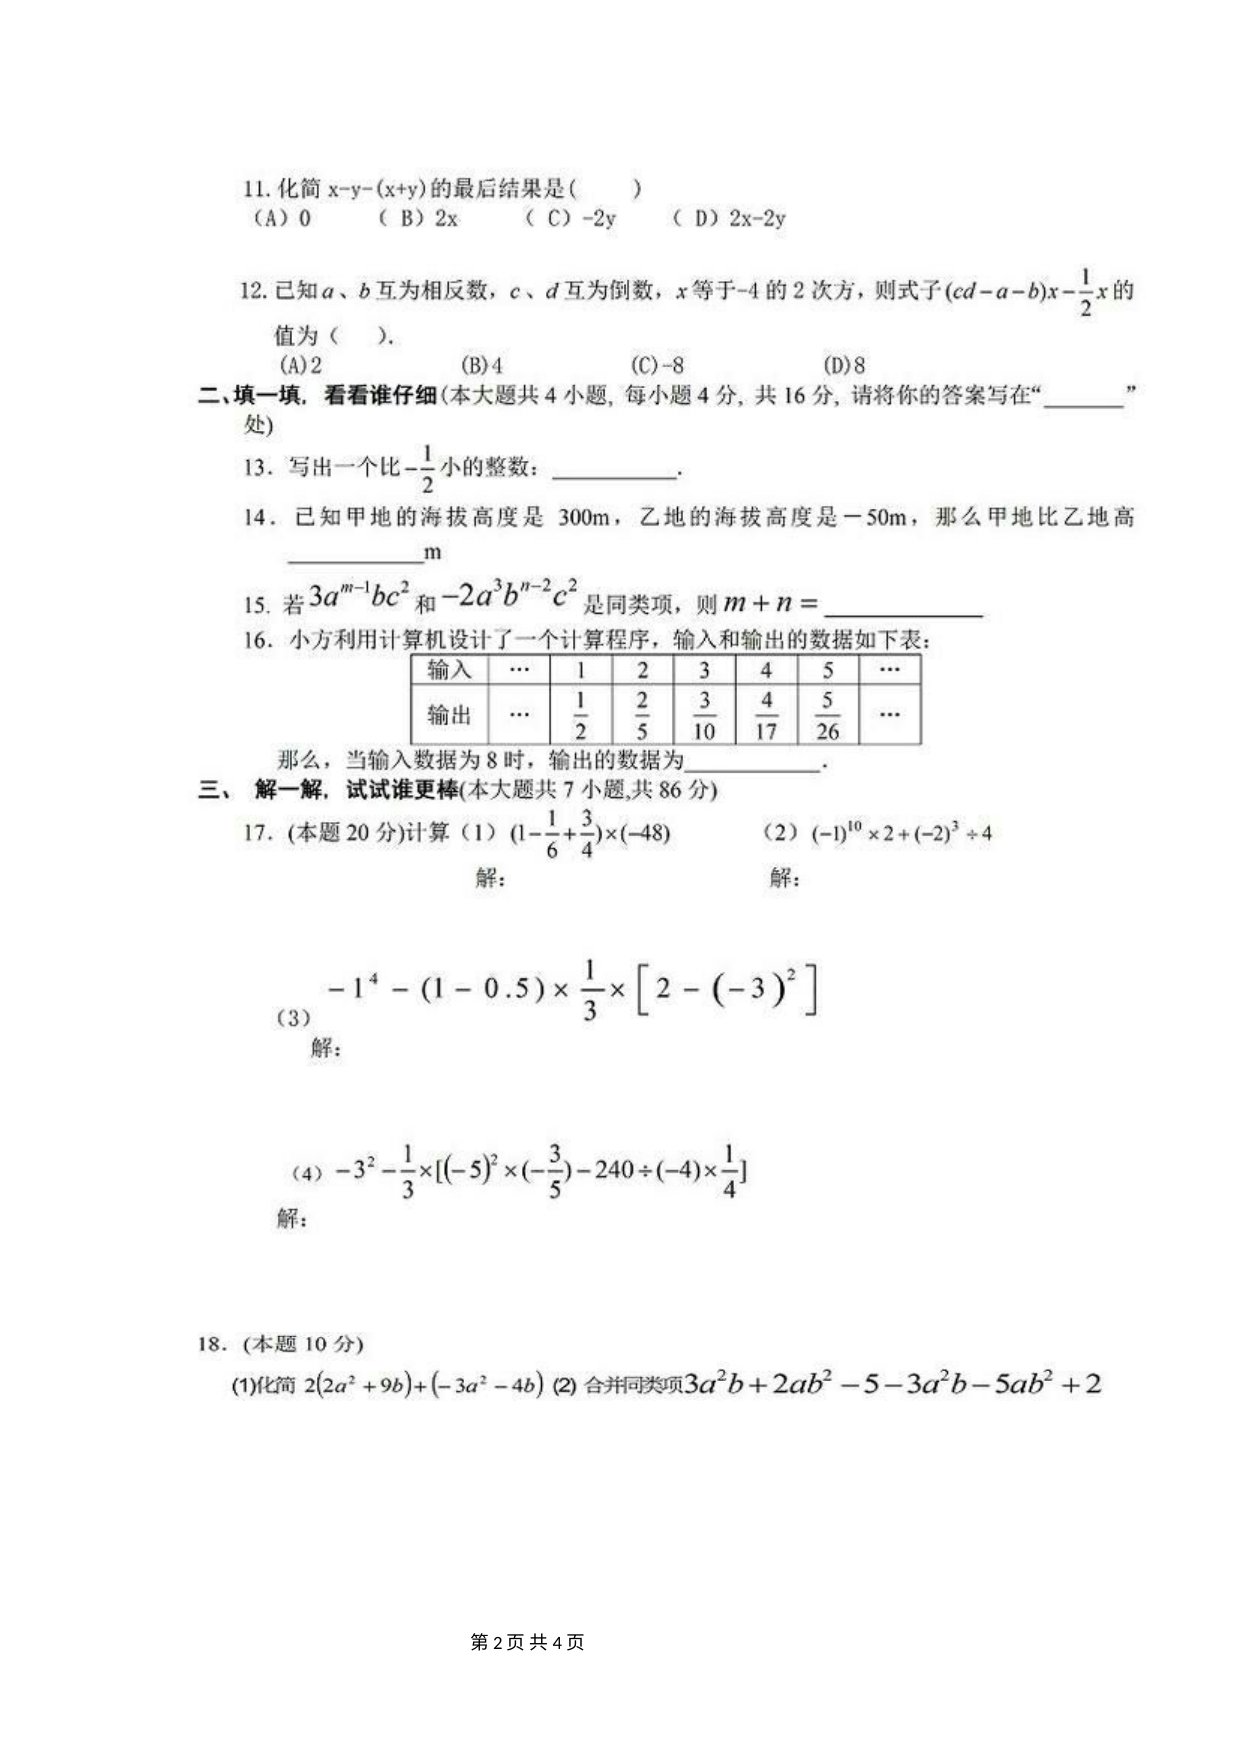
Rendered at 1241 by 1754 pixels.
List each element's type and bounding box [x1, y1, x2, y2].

picture [187, 1332, 1111, 1539]
picture [187, 162, 1146, 1311]
